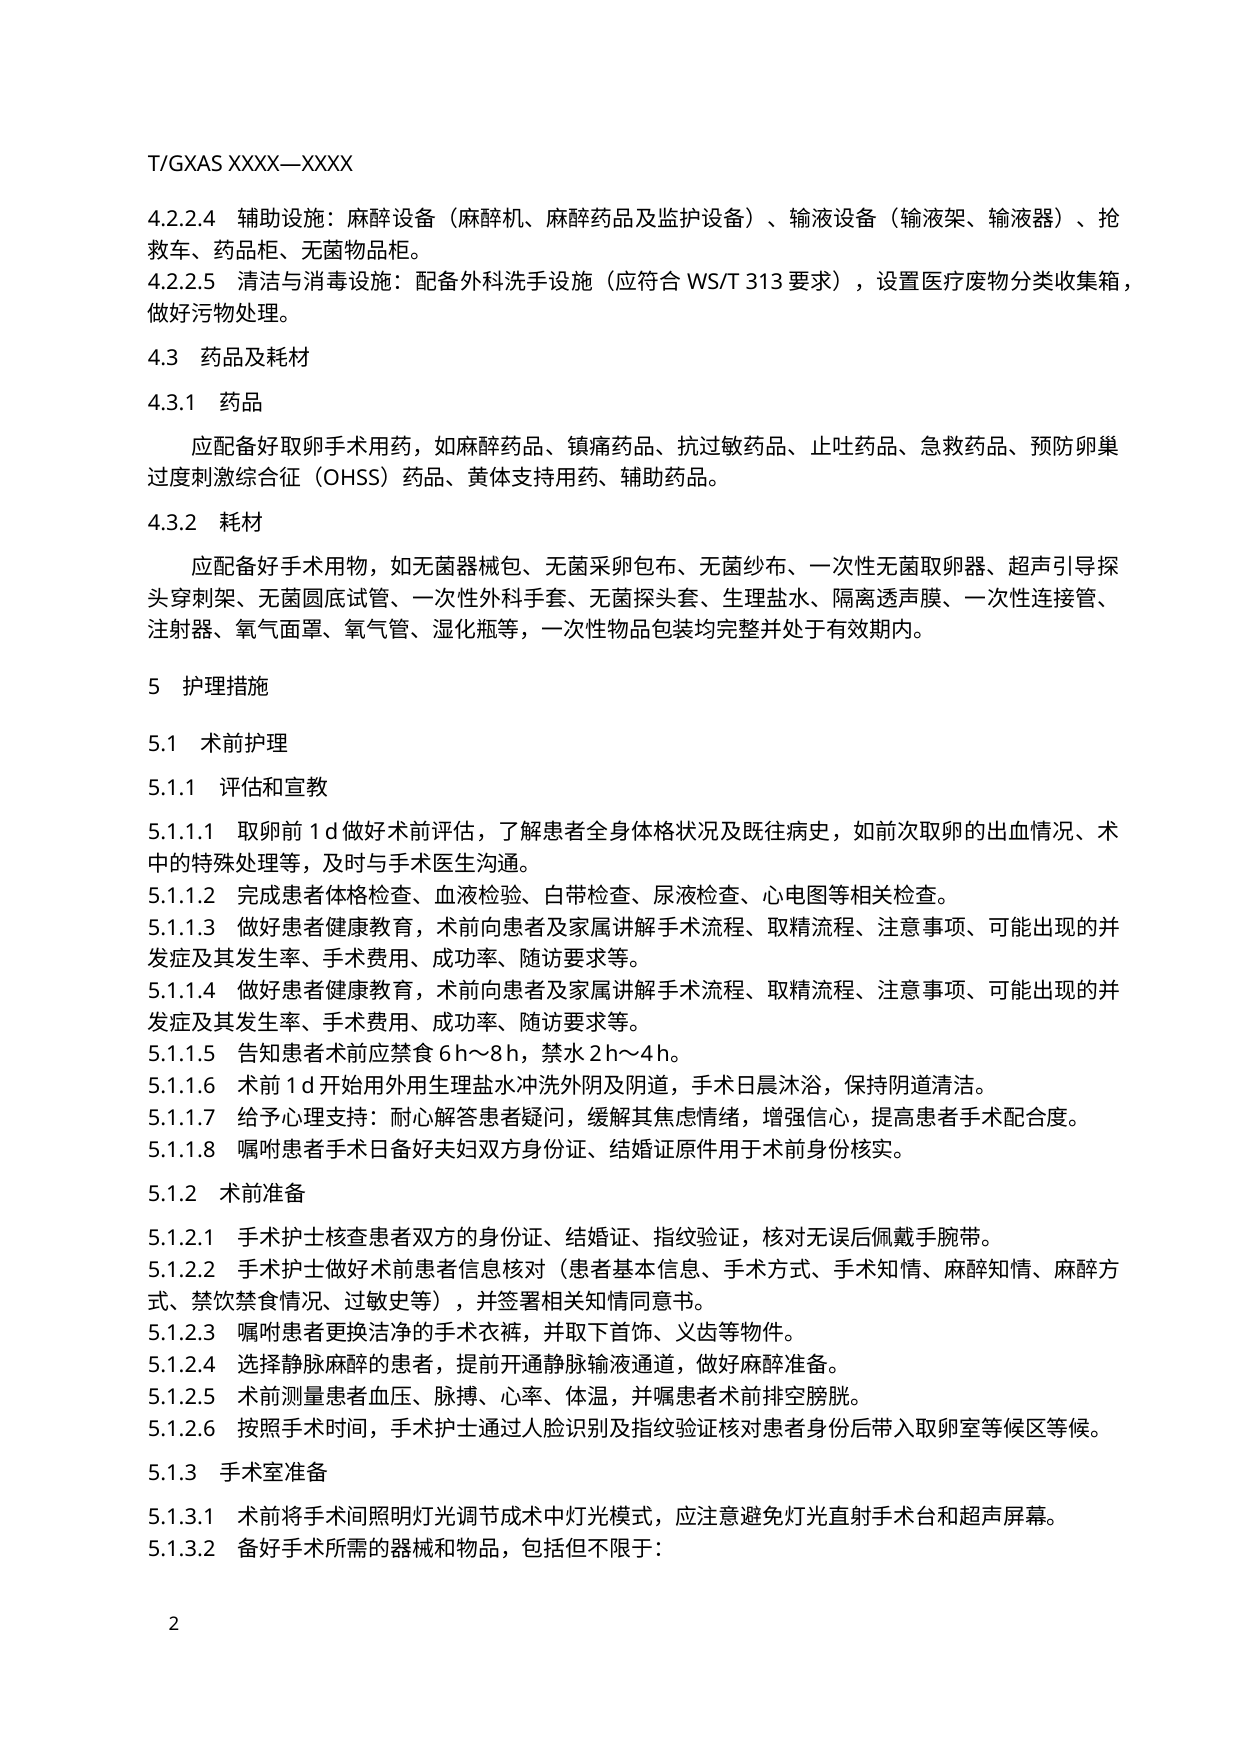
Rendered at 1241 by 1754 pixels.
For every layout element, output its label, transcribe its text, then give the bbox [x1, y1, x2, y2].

text 手术护士做好术前患者信息核对（患者基本信息、手术方式、手术知情、麻醉知情、麻醉方式、禁饮禁食情况、过敏史等），并签署相关知情同意书。 [148, 1252, 1122, 1315]
text 备好手术所需的器械和物品，包括但不限于： [148, 1531, 1122, 1563]
text 选择静脉麻醉的患者，提前开通静脉输液通道，做好麻醉准备。 [148, 1347, 1122, 1379]
text 清洁与消毒设施：配备外科洗手设施（应符合WS/T 313要求），设置医疗废物分类收集箱，做好污物处理。 [148, 264, 1122, 328]
text 耗材 [148, 505, 1122, 536]
text 按照手术时间，手术护士通过人脸识别及指纹验证核对患者身份后带入取卵室等候区等候。 [148, 1411, 1122, 1442]
text 应配备好手术用物，如无菌器械包、无菌采卵包布、无菌纱布、一次性无菌取卵器、超声引导探头穿刺架、无菌圆底试管、一次性外科手套、无菌探头套、生理盐水、隔离透声膜、一次性连接管、注射器、氧气面罩、氧气管、湿化瓶等，一次性物品包装均完整并处于有效期内。 [148, 549, 1122, 644]
text 术前测量患者血压、脉搏、心率、体温，并嘱患者术前排空膀胱。 [148, 1379, 1122, 1411]
text 药品 [148, 384, 1122, 416]
text 做好患者健康教育，术前向患者及家属讲解手术流程、取精流程、注意事项、可能出现的并发症及其发生率、手术费用、成功率、随访要求等。 [148, 909, 1122, 973]
text 取卵前1 d做好术前评估，了解患者全身体格状况及既往病史，如前次取卵的出血情况、术中的特殊处理等，及时与手术医生沟通。 [148, 814, 1122, 878]
text 术前护理 [148, 726, 1122, 757]
text 给予心理支持：耐心解答患者疑问，缓解其焦虑情绪，增强信心，提高患者手术配合度。 [148, 1100, 1122, 1132]
text 做好患者健康教育，术前向患者及家属讲解手术流程、取精流程、注意事项、可能出现的并发症及其发生率、手术费用、成功率、随访要求等。 [148, 973, 1122, 1036]
text 评估和宣教 [148, 770, 1122, 802]
text 辅助设施：麻醉设备（麻醉机、麻醉药品及监护设备）、输液设备（输液架、输液器）、抢救车、药品柜、无菌物品柜。 [148, 201, 1122, 264]
text 告知患者术前应禁食6 h～8 h，禁水2 h～4 h。 [148, 1036, 1122, 1068]
text 术前1 d开始用外用生理盐水冲洗外阴及阴道，手术日晨沐浴，保持阴道清洁。 [148, 1068, 1122, 1100]
text 完成患者体格检查、血液检验、白带检查、尿液检查、心电图等相关检查。 [148, 878, 1122, 909]
text 嘱咐患者更换洁净的手术衣裤，并取下首饰、义齿等物件。 [148, 1315, 1122, 1347]
text 手术护士核查患者双方的身份证、结婚证、指纹验证，核对无误后佩戴手腕带。 [148, 1220, 1122, 1252]
text 护理措施 [148, 669, 1122, 701]
text 术前准备 [148, 1176, 1122, 1208]
text 手术室准备 [148, 1455, 1122, 1487]
text 药品及耗材 [148, 340, 1122, 372]
text 术前将手术间照明灯光调节成术中灯光模式，应注意避免灯光直射手术台和超声屏幕。 [148, 1499, 1122, 1531]
text 嘱咐患者手术日备好夫妇双方身份证、结婚证原件用于术前身份核实。 [148, 1132, 1122, 1163]
text 应配备好取卵手术用药，如麻醉药品、镇痛药品、抗过敏药品、止吐药品、急救药品、预防卵巢过度刺激综合征（OHSS）药品、黄体支持用药、辅助药品。 [148, 429, 1122, 492]
